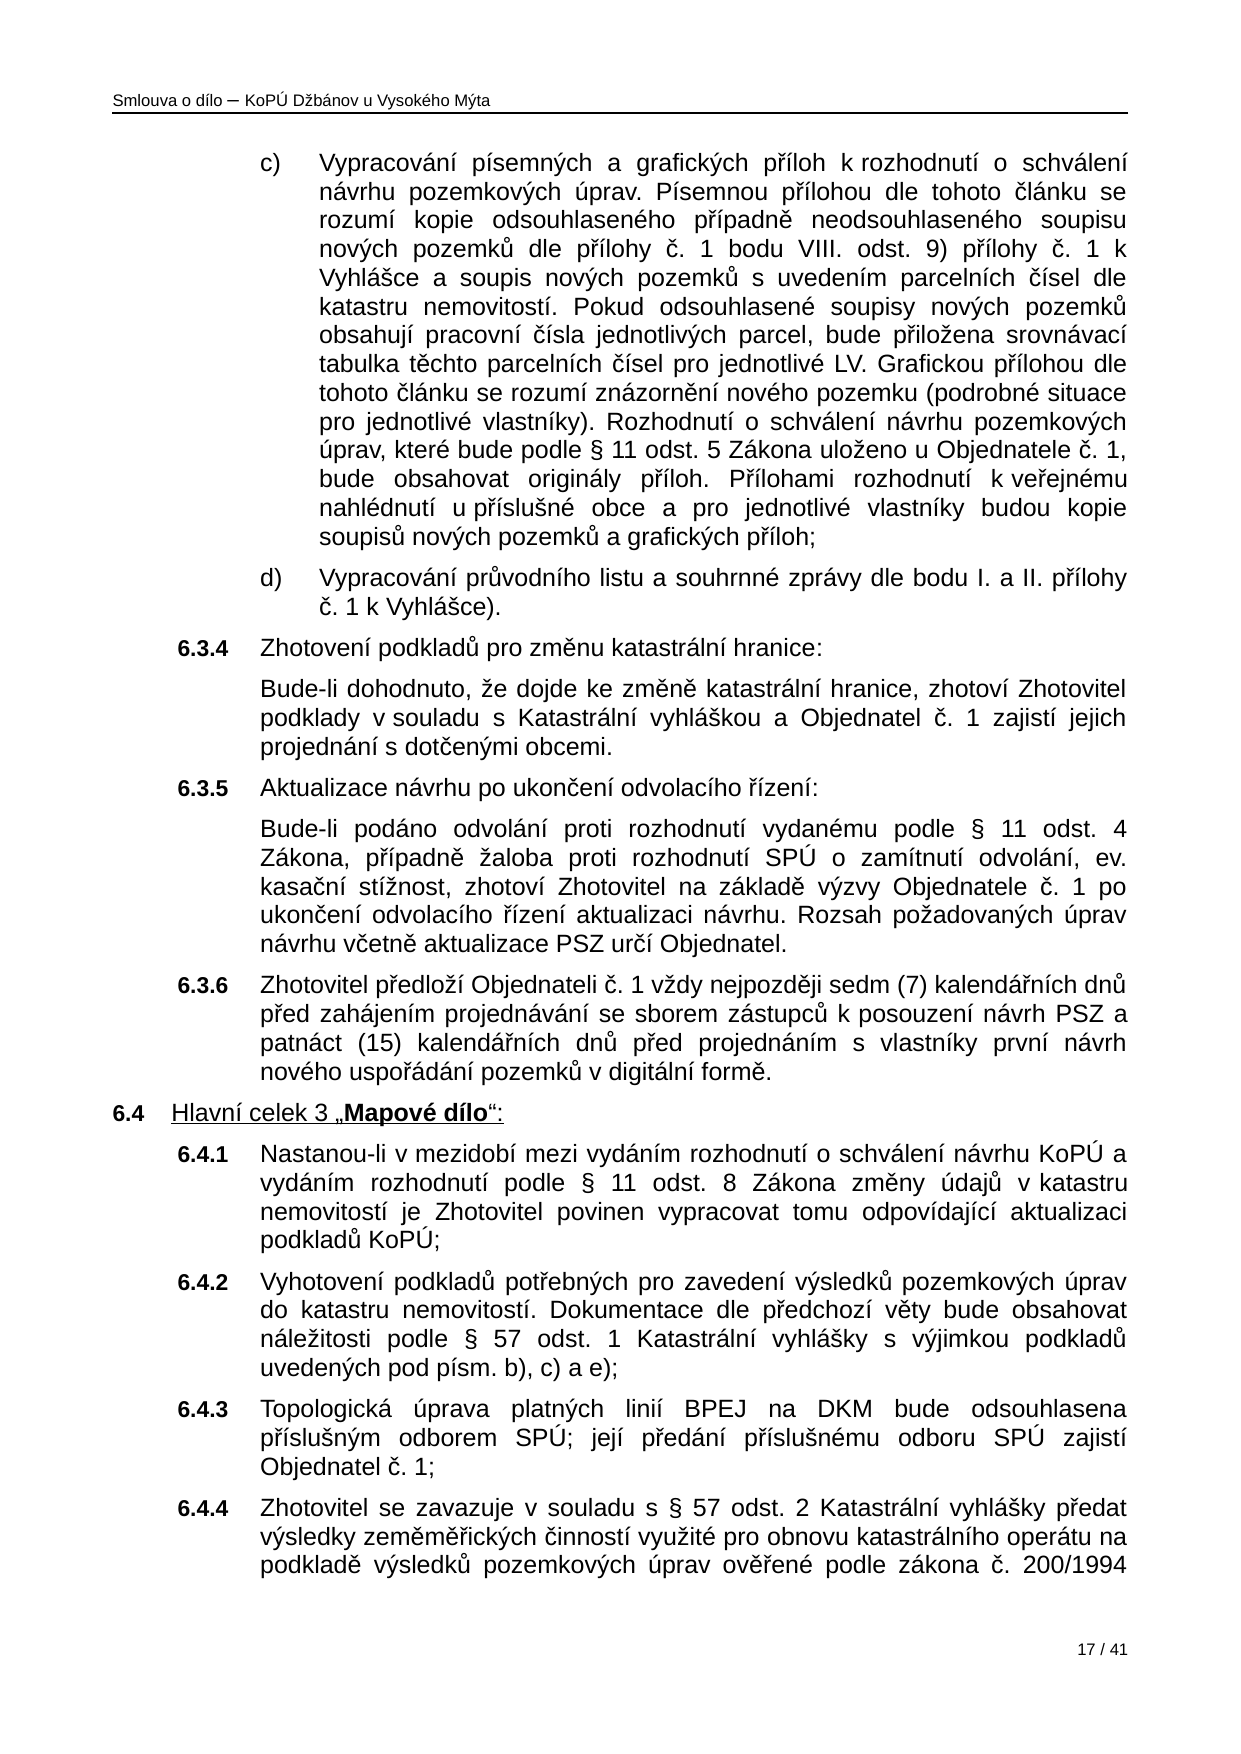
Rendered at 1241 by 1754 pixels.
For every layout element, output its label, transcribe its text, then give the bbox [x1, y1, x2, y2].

text Aktualizace návrhu po ukončení odvolacího řízení: [177, 773, 1128, 801]
text Hlavní celek 3 „Mapové dílo“: [112, 1098, 1128, 1126]
text Topologická úprava platných linií BPEJ na DKM bude odsouhlasena příslušným odborem SPÚ; její předání příslušnému odboru SPÚ zajistí Objednatel č. 1; [177, 1394, 1128, 1480]
list Bude-li podáno odvolání proti rozhodnutí vydanému podle § 11 odst. 4 Zákona, případně žaloba proti rozhodnutí SPÚ o zamítnutí odvolání, ev. kasační stížnost, zhotoví Zhotovitel na základě výzvy Objednatele č. 1 po ukončení odvolacího řízení aktualizaci návrhu. Rozsah požadovaných úprav návrhu včetně aktualizace PSZ určí Objednatel. [260, 814, 1128, 958]
text Nastanou-li v mezidobí mezi vydáním rozhodnutí o schválení návrhu KoPÚ a vydáním rozhodnutí podle § 11 odst. 8 Zákona změny údajů v katastru nemovitostí je Zhotovitel povinen vypracovat tomu odpovídající aktualizaci podkladů KoPÚ; [177, 1139, 1128, 1254]
list Vypracování písemných a grafických příloh k rozhodnutí o schválení návrhu pozemkových úprav. Písemnou přílohou dle tohoto článku se rozumí kopie odsouhlaseného případně neodsouhlaseného soupisu nových pozemků dle přílohy č. 1 bodu VIII. odst. 9) přílohy č. 1 k Vyhlášce a soupis nových pozemků s uvedením parcelních čísel dle katastru nemovitostí. Pokud odsouhlasené soupisy nových pozemků obsahují pracovní čísla jednotlivých parcel, bude přiložena srovnávací tabulka těchto parcelních čísel pro jednotlivé LV. Grafickou přílohou dle tohoto článku se rozumí znázornění nového pozemku (podrobné situace pro jednotlivé vlastníky). Rozhodnutí o schválení návrhu pozemkových úprav, které bude podle § 11 odst. 5 Zákona uloženo u Objednatele č. 1, bude obsahovat originály příloh. Přílohami rozhodnutí k veřejnému nahlédnutí u příslušné obce a pro jednotlivé vlastníky budou kopie soupisů nových pozemků a grafických příloh; [260, 148, 1128, 550]
text Vyhotovení podkladů potřebných pro zavedení výsledků pozemkových úprav do katastru nemovitostí. Dokumentace dle předchozí věty bude obsahovat náležitosti podle § 57 odst. 1 Katastrální vyhlášky s výjimkou podkladů uvedených pod písm. b), c) a e); [177, 1266, 1128, 1381]
list Bude-li dohodnuto, že dojde ke změně katastrální hranice, zhotoví Zhotovitel podklady v souladu s Katastrální vyhláškou a Objednatel č. 1 zajistí jejich projednání s dotčenými obcemi. [260, 674, 1128, 760]
text Zhotovení podkladů pro změnu katastrální hranice: [177, 633, 1128, 661]
text Zhotovitel předloží Objednateli č. 1 vždy nejpozději sedm (7) kalendářních dnů před zahájením projednávání se sborem zástupců k posouzení návrh PSZ a patnáct (15) kalendářních dnů před projednáním s vlastníky první návrh nového uspořádání pozemků v digitální formě. [177, 970, 1128, 1085]
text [177, 1493, 1128, 1579]
list Vypracování průvodního listu a souhrnné zprávy dle bodu I. a II. přílohy č. 1 k Vyhlášce). [260, 563, 1128, 620]
